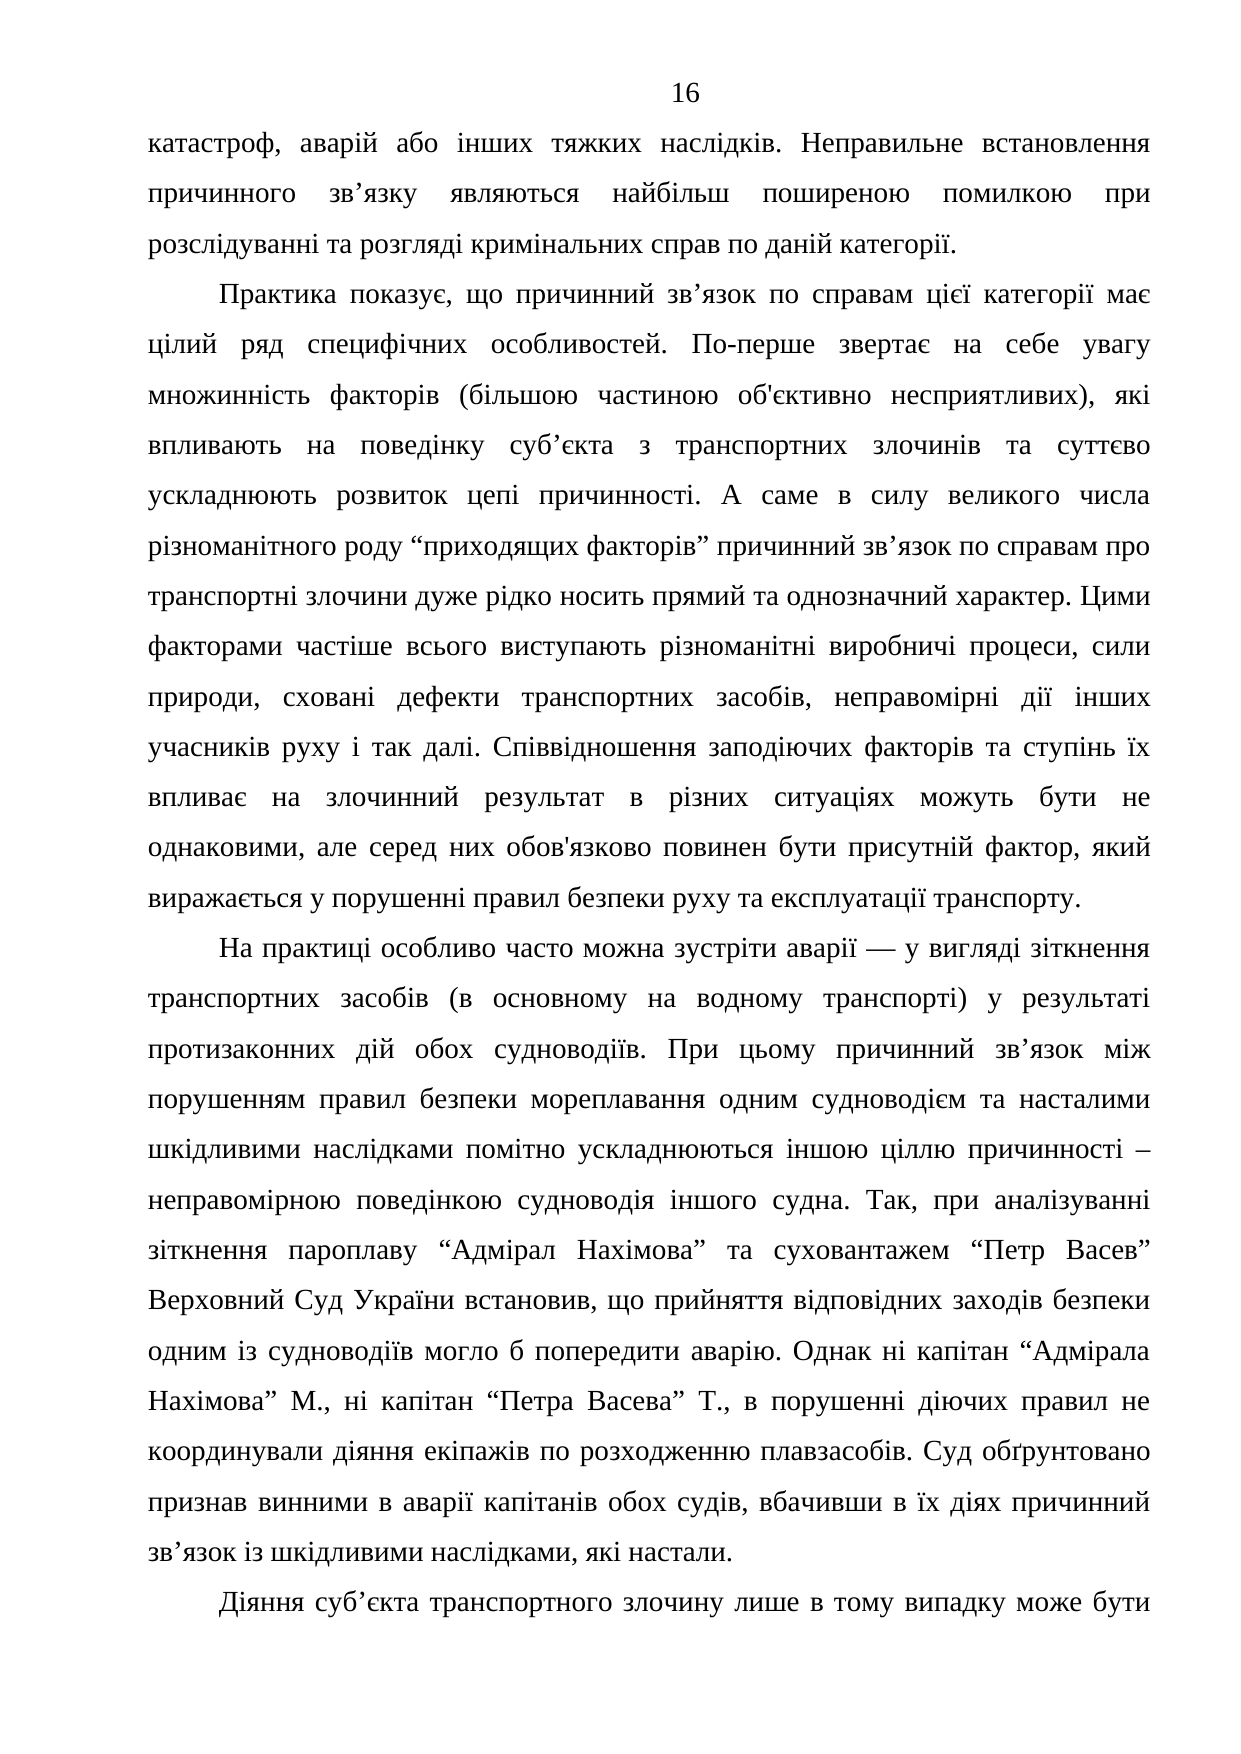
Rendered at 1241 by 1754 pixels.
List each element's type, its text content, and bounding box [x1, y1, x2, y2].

text Практика показує, що причинний зв’язок по справам цієї категорії має цілий ряд специфічних особливостей. По-перше звертає на себе увагу множинність факторів (більшою частиною об'єктивно несприятливих), які впливають на поведінку суб’єкта з транспортних злочинів та суттєво ускладнюють розвиток цепі причинності. А саме в силу великого числа різноманітного роду “приходящих факторів” причинний зв’язок по справам про транспортні злочини дуже рідко носить прямий та однозначний характер. Цими факторами частіше всього виступають різноманітні виробничі процеси, сили природи, сховані дефекти транспортних засобів, неправомірні дії інших учасників руху і так далі. Співвідношення заподіючих факторів та ступінь їх впливає на злочинний результат в різних ситуаціях можуть бути не однаковими, але серед них обов'язково повинен бути присутній фактор, який виражається у порушенні правил безпеки руху та експлуатації транспорту. [148, 276, 1152, 913]
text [148, 125, 1152, 259]
text На практиці особливо часто можна зустріти аварії — у вигляді зіткнення транспортних засобів (в основному на водному транспорті) у результаті протизаконних дій обох судноводіїв. При цьому причинний зв’язок між порушенням правил безпеки мореплавання одним судноводієм та насталими шкідливими наслідками помітно ускладнюються іншою ціллю причинності – неправомірною поведінкою судноводія іншого судна. Так, при аналізуванні зіткнення пароплаву “Адмірал Нахімова” та суховантажем “Петр Васев” Верховний Суд України встановив, що прийняття відповідних заходів безпеки одним із судноводіїв могло б попередити аварію. Однак ні капітан “Адмірала Нахімова” М., ні капітан “Петра Васева” Т., в порушенні діючих правил не координували діяння екіпажів по розходженню плавзасобів. Суд обґрунтовано признав винними в аварії капітанів обох судів, вбачивши в їх діях причинний зв’язок із шкідливими наслідками, які настали. [148, 930, 1152, 1567]
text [148, 1584, 1152, 1618]
